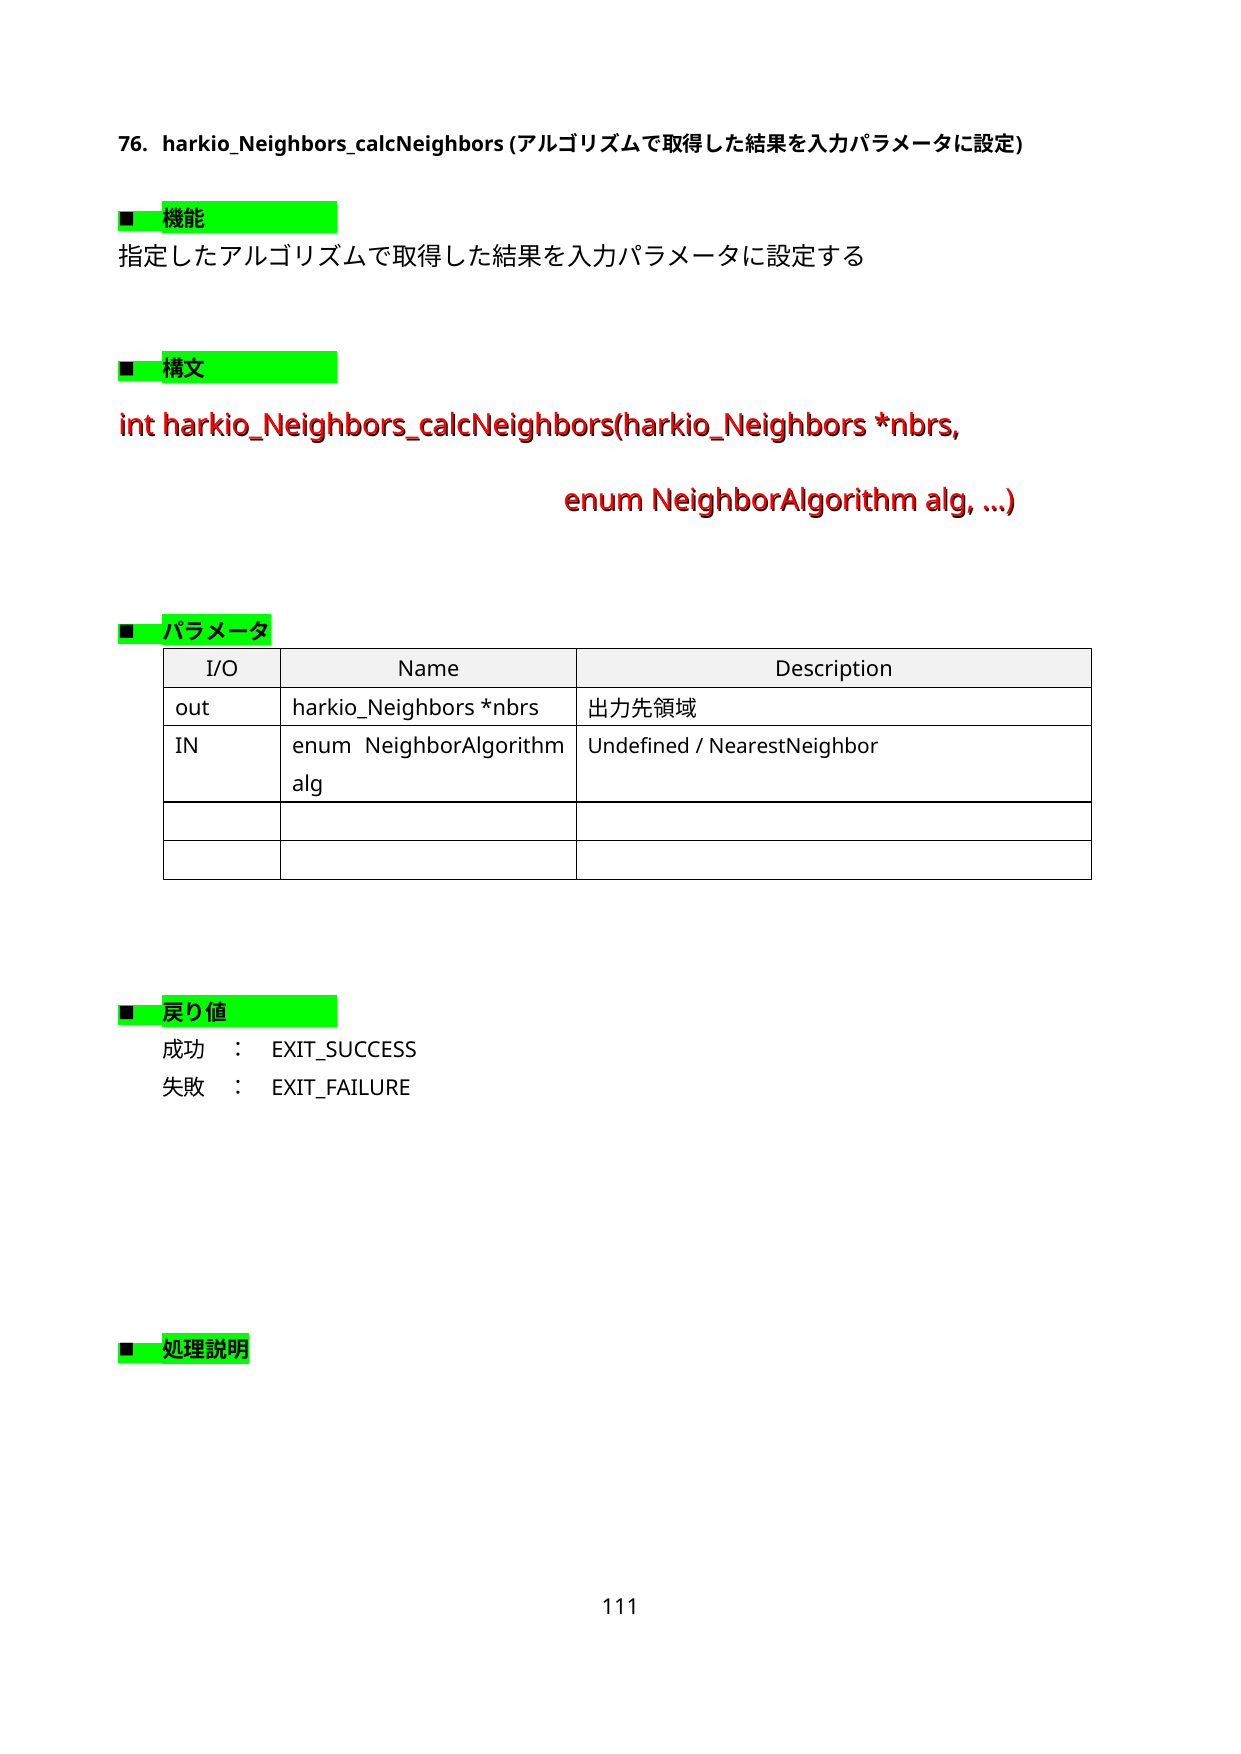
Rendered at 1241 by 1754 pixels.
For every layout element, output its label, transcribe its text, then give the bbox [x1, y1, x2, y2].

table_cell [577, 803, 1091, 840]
list 機能 [118, 198, 1122, 236]
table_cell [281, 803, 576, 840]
list 構文 [118, 348, 1122, 386]
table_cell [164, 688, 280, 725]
text int harkio_Neighbors_calcNeighbors(harkio_Neighbors *nbrs, [118, 386, 1122, 461]
text 失敗 ： EXIT_FAILURE [162, 1067, 1122, 1104]
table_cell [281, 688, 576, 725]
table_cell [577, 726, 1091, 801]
list 戻り値 [118, 992, 1122, 1029]
text 成功 ： EXIT_SUCCESS [162, 1029, 1122, 1067]
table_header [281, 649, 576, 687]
text enum NeighborAlgorithm alg, ...) [468, 461, 1122, 536]
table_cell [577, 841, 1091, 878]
text 指定したアルゴリズムで取得した結果を入力パラメータに設定する [118, 236, 1122, 273]
list 処理説明 [118, 1329, 1122, 1367]
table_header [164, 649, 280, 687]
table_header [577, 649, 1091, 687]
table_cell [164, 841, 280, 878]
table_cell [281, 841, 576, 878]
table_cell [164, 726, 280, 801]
list パラメータ [118, 611, 1122, 648]
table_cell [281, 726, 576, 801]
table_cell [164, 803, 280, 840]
subtitle harkio_Neighbors_calcNeighbors (アルゴリズムで取得した結果を入力パラメータに設定) [118, 123, 1122, 161]
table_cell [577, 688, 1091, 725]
